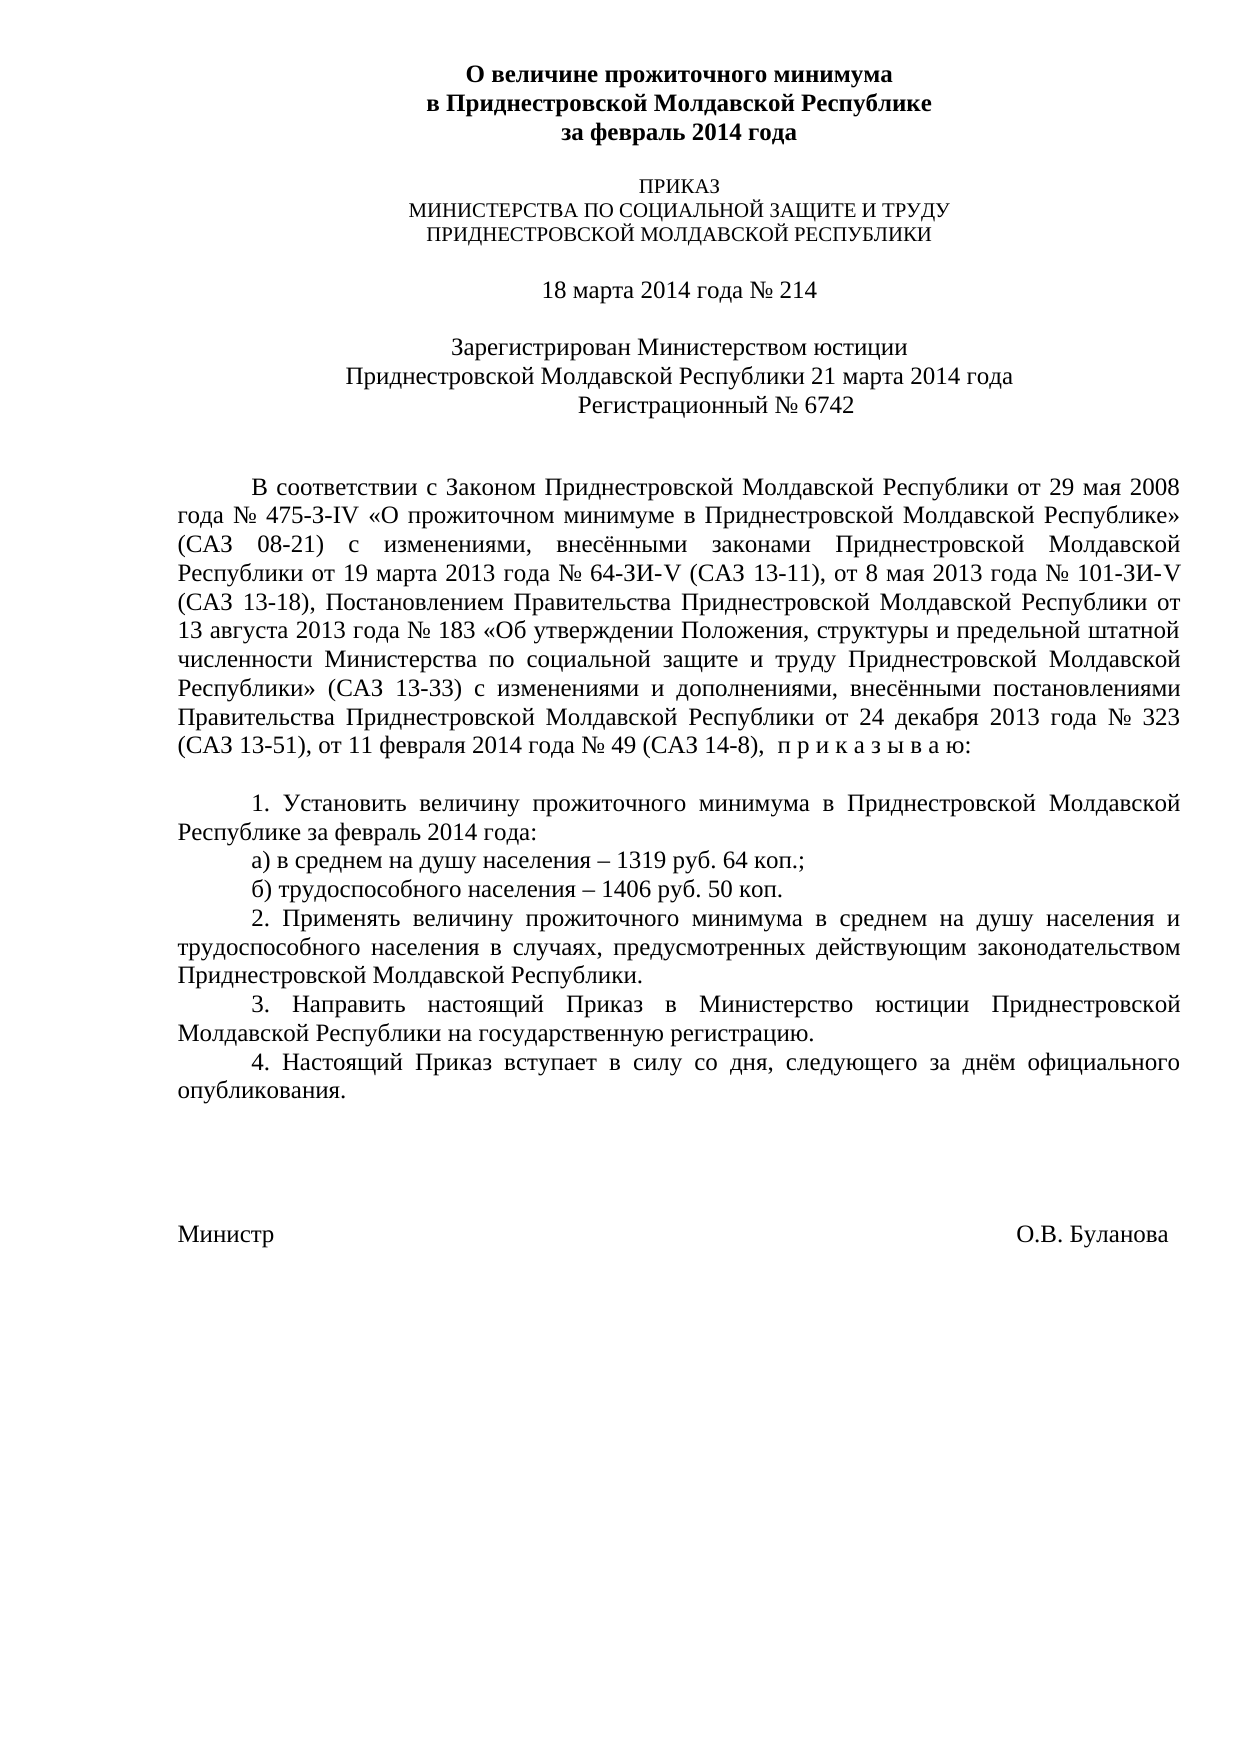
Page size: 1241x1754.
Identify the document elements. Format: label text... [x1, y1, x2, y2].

text 1. Установить величину прожиточного минимума в Приднестровской Молдавской Республике за февраль 2014 года: [177, 788, 1181, 845]
text а) в среднем на душу населения – 1319 руб. 64 коп.; [177, 845, 1181, 874]
text за февраль 2014 года [177, 117, 1181, 145]
text б) трудоспособного населения – 1406 руб. 50 коп. [177, 874, 1181, 903]
text 2. Применять величину прожиточного минимума в среднем на душу населения и трудоспособного населения в случаях, предусмотренных действующим законодательством Приднестровской Молдавской Республики. [177, 903, 1181, 989]
text Министр О.В. Буланова [177, 1219, 1181, 1248]
text Зарегистрирован Министерством юстиции [177, 332, 1181, 361]
text в Приднестровской Молдавской Республике [177, 88, 1181, 117]
text МИНИСТЕРСТВА ПО СОЦИАЛЬНОЙ ЗАЩИТЕ И ТРУДУ [177, 198, 1181, 222]
text 3. Направить настоящий Приказ в Министерство юстиции Приднестровской Молдавской Республики на государственную регистрацию. [177, 989, 1181, 1047]
text ПРИДНЕСТРОВСКОЙ МОЛДАВСКОЙ РЕСПУБЛИКИ [177, 222, 1181, 246]
text Приднестровской Молдавской Республики 21 марта 2014 года [177, 361, 1181, 390]
text ПРИКАЗ [177, 174, 1181, 198]
text 18 марта 2014 года № 214 [177, 275, 1181, 304]
text О величине прожиточного минимума [177, 59, 1181, 88]
text 4. Настоящий Приказ вступает в силу со дня, следующего за днём официального опубликования. [177, 1047, 1181, 1104]
text В соответствии с Законом Приднестровской Молдавской Республики от 29 мая 2008 года № 475-З-IV «О прожиточном минимуме в Приднестровской Молдавской Республике» (САЗ 08-21) с изменениями, внесёнными законами Приднестровской Молдавской Республики от 19 марта 2013 года № 64-ЗИ-V (САЗ 13-11), от 8 мая 2013 года № 101-ЗИ-V (САЗ 13-18), Постановлением Правительства Приднестровской Молдавской Республики от 13 августа 2013 года № 183 «Об утверждении Положения, структуры и предельной штатной численности Министерства по социальной защите и труду Приднестровской Молдавской Республики» (САЗ 13-33) с изменениями и дополнениями, внесёнными постановлениями Правительства Приднестровской Молдавской Республики от 24 декабря 2013 года № 323 (САЗ 13-51), от 11 февраля 2014 года № 49 (САЗ 14-8), п р и к а з ы в а ю: [177, 472, 1181, 759]
text Регистрационный № 6742 [177, 390, 1181, 419]
